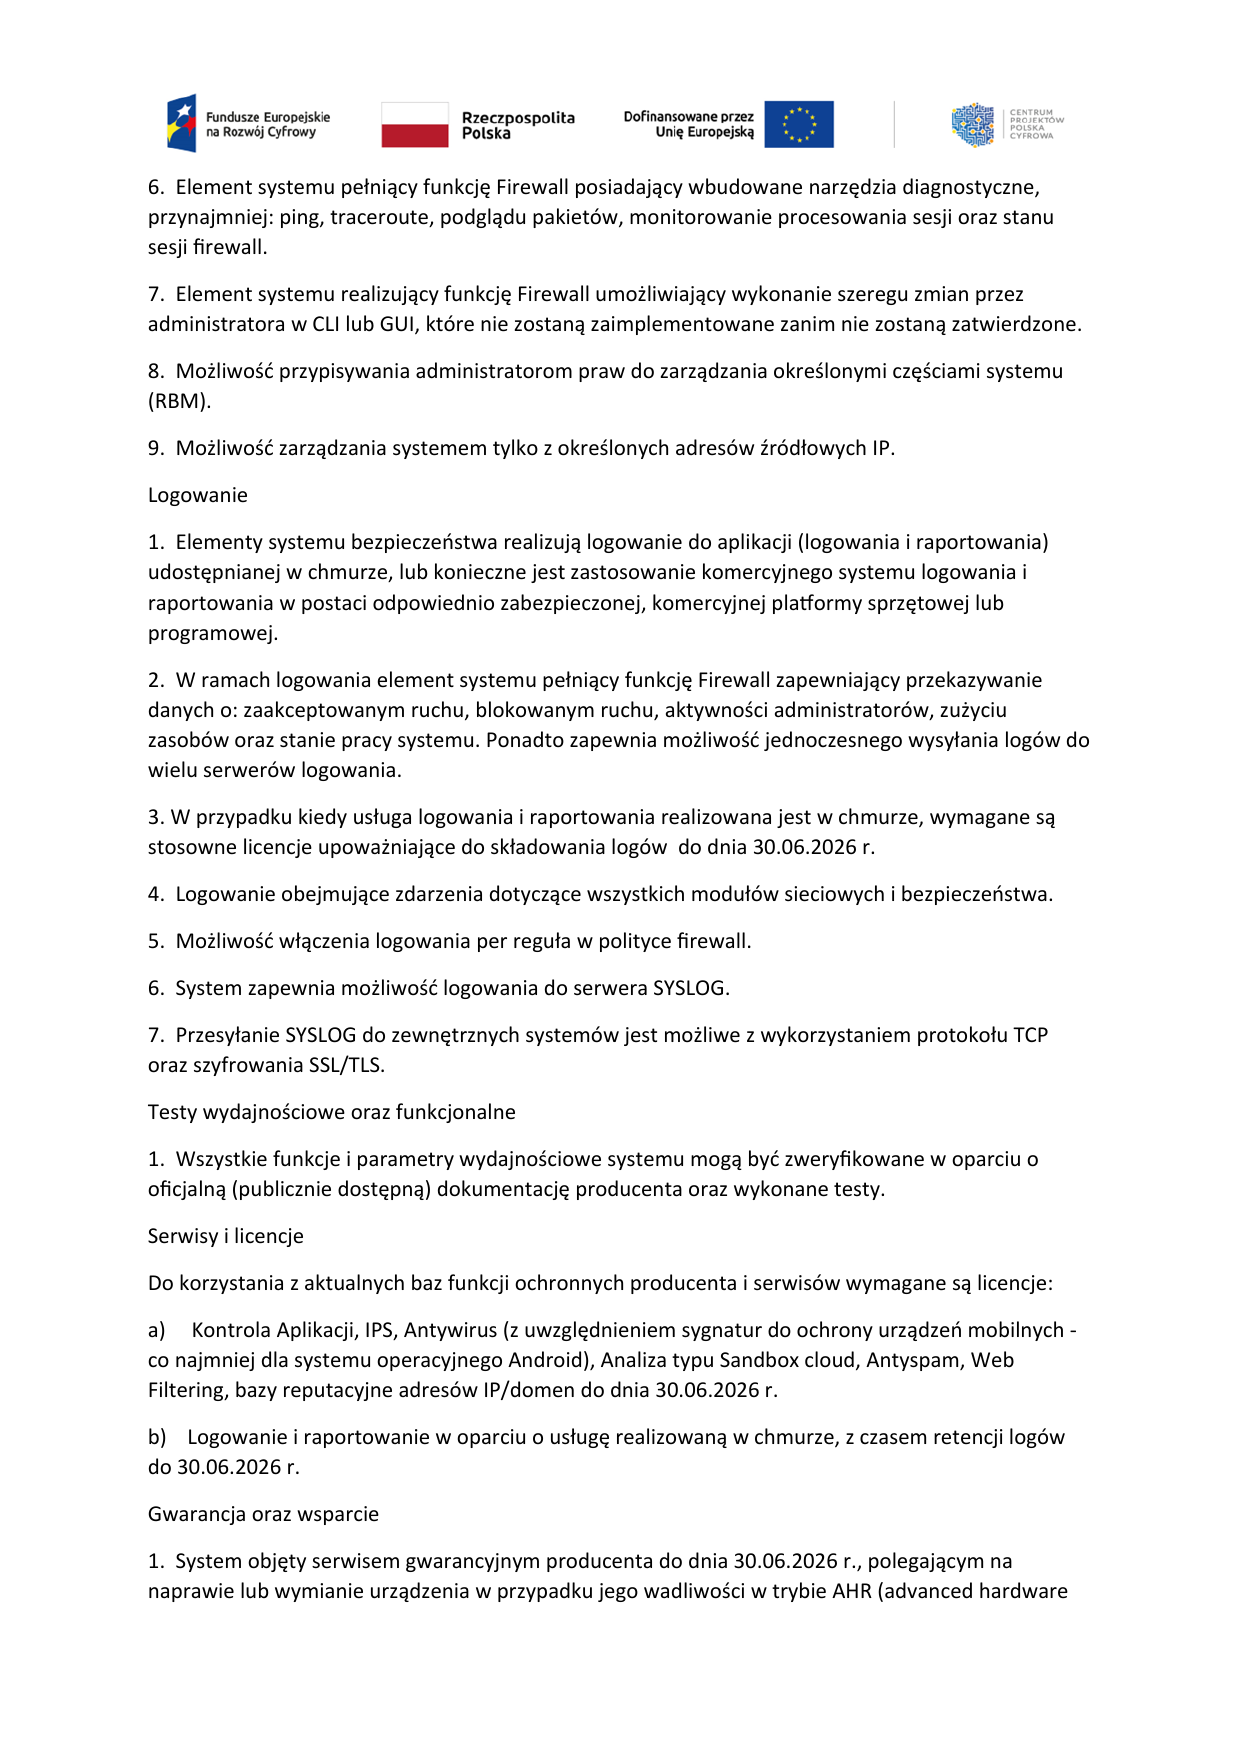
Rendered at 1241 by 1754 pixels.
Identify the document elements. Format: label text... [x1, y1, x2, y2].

text a) Kontrola Aplikacji, IPS, Antywirus (z uwzględnieniem sygnatur do ochrony urządzeń mobilnych - co najmniej dla systemu operacyjnego Android), Analiza typu Sandbox cloud, Antyspam, Web Filtering, bazy reputacyjne adresów IP/domen do dnia 30.06.2026 r. [148, 1315, 1093, 1403]
text 6. Element systemu pełniący funkcję Firewall posiadający wbudowane narzędzia diagnostyczne, przynajmniej: ping, traceroute, podglądu pakietów, monitorowanie procesowania sesji oraz stanu sesji firewall. [148, 172, 1093, 261]
text 5. Możliwość włączenia logowania per reguła w polityce firewall. [148, 926, 1093, 954]
text 4. Logowanie obejmujące zdarzenia dotyczące wszystkich modułów sieciowych i bezpieczeństwa. [148, 879, 1093, 907]
text 1. Wszystkie funkcje i parametry wydajnościowe systemu mogą być zweryfikowane w oparciu o oficjalną (publicznie dostępną) dokumentację producenta oraz wykonane testy. [148, 1144, 1093, 1202]
text 1. Elementy systemu bezpieczeństwa realizują logowanie do aplikacji (logowania i raportowania) udostępnianej w chmurze, lub konieczne jest zastosowanie komercyjnego systemu logowania i raportowania w postaci odpowiednio zabezpieczonej, komercyjnej platformy sprzętowej lub programowej. [148, 527, 1093, 646]
text b) Logowanie i raportowanie w oparciu o usługę realizowaną w chmurze, z czasem retencji logów do 30.06.2026 r. [148, 1422, 1093, 1480]
text 3. W przypadku kiedy usługa logowania i raportowania realizowana jest w chmurze, wymagane są stosowne licencje upoważniające do składowania logów do dnia 30.06.2026 r. [148, 802, 1093, 861]
text 7. Przesyłanie SYSLOG do zewnętrznych systemów jest możliwe z wykorzystaniem protokołu TCP oraz szyfrowania SSL/TLS. [148, 1020, 1093, 1078]
text 2. W ramach logowania element systemu pełniący funkcję Firewall zapewniający przekazywanie danych o: zaakceptowanym ruchu, blokowanym ruchu, aktywności administratorów, zużyciu zasobów oraz stanie pracy systemu. Ponadto zapewnia możliwość jednoczesnego wysyłania logów do wielu serwerów logowania. [148, 665, 1093, 783]
picture [147, 73, 1093, 172]
text Gwarancja oraz wsparcie [148, 1499, 1093, 1527]
text 8. Możliwość przypisywania administratorom praw do zarządzania określonymi częściami systemu (RBM). [148, 356, 1093, 415]
text 6. System zapewnia możliwość logowania do serwera SYSLOG. [148, 973, 1093, 1001]
text Logowanie [148, 480, 1093, 508]
text Serwisy i licencje [148, 1221, 1093, 1249]
text 9. Możliwość zarządzania systemem tylko z określonych adresów źródłowych IP. [148, 433, 1093, 462]
text Do korzystania z aktualnych baz funkcji ochronnych producenta i serwisów wymagane są licencje: [148, 1268, 1093, 1296]
text 7. Element systemu realizujący funkcję Firewall umożliwiający wykonanie szeregu zmian przez administratora w CLI lub GUI, które nie zostaną zaimplementowane zanim nie zostaną zatwierdzone. [148, 279, 1093, 338]
text Testy wydajnościowe oraz funkcjonalne [148, 1097, 1093, 1125]
